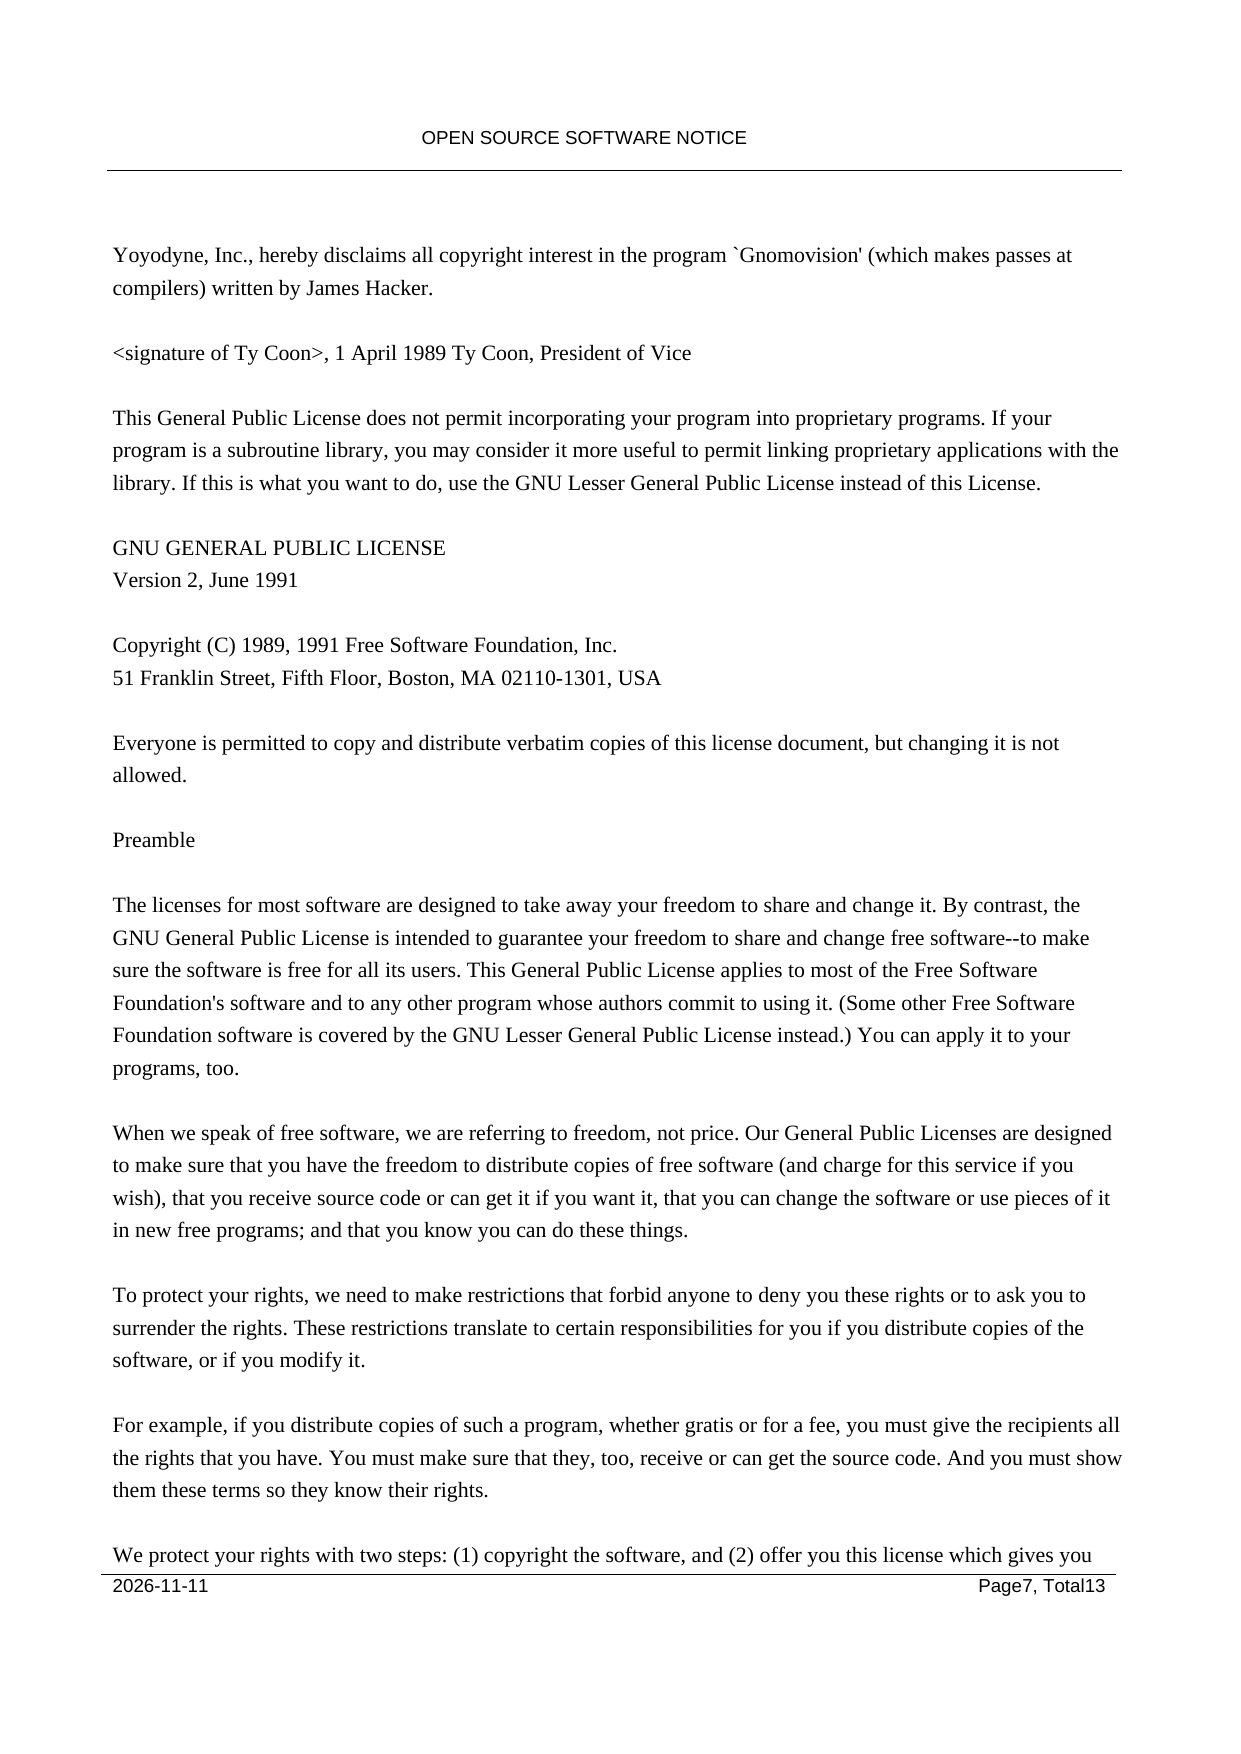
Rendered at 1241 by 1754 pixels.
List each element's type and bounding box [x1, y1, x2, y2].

text [112, 206, 1128, 1571]
